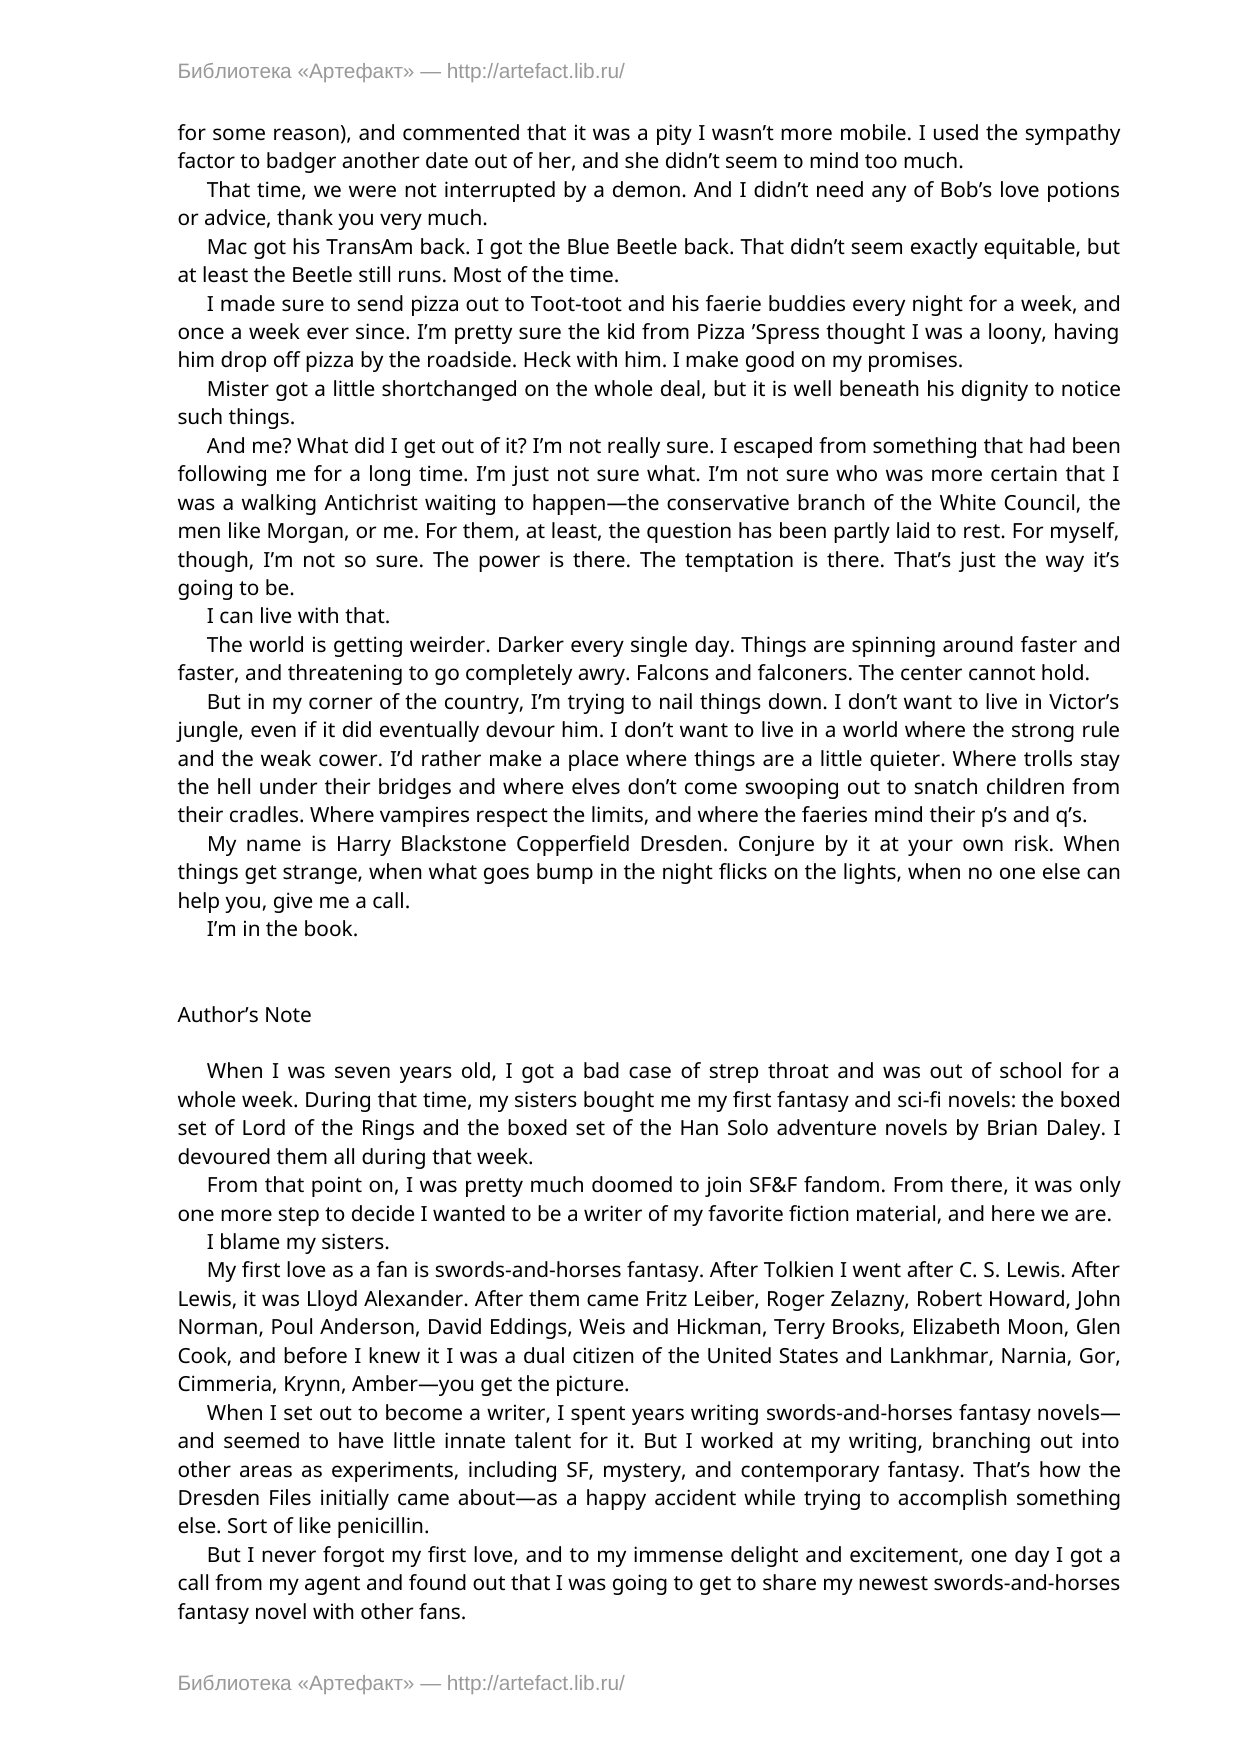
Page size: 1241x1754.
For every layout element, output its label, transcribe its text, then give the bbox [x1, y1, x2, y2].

text When I was seven years old, I got a bad case of strep throat and was out of school for a whole week. During that time, my sisters bought me my first fantasy and sci-fi novels: the boxed set of Lord of the Rings and the boxed set of the Han Solo adventure novels by Brian Daley. I devoured them all during that week. [177, 1057, 1122, 1170]
text I blame my sisters. [177, 1227, 1122, 1256]
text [177, 118, 1122, 175]
text Mac got his TransAm back. I got the Blue Beetle back. That didn’t seem exactly equitable, but at least the Beetle still runs. Most of the time. [177, 232, 1122, 289]
text I can live with that. [177, 602, 1122, 630]
text I made sure to send pizza out to Toot-toot and his faerie buddies every night for a week, and once a week ever since. I’m pretty sure the kid from Pizza ’Spress thought I was a loony, having him drop off pizza by the roadside. Heck with him. I make good on my promises. [177, 289, 1122, 374]
text That time, we were not interrupted by a demon. And I didn’t need any of Bob’s love potions or advice, thank you very much. [177, 175, 1122, 232]
text Mister got a little shortchanged on the whole deal, but it is well beneath his dignity to notice such things. [177, 374, 1122, 431]
text But in my corner of the country, I’m trying to nail things down. I don’t want to live in Victor’s jungle, even if it did eventually devour him. I don’t want to live in a world where the strong rule and the weak cower. I’d rather make a place where things are a little quieter. Where trolls stay the hell under their bridges and where elves don’t come swooping out to snatch children from their cradles. Where vampires respect the limits, and where the faeries mind their p’s and q’s. [177, 687, 1122, 829]
text I’m in the book. [177, 914, 1122, 943]
text My first love as a fan is swords-and-horses fantasy. After Tolkien I went after C. S. Lewis. After Lewis, it was Lloyd Alexander. After them came Fritz Leiber, Roger Zelazny, Robert Howard, John Norman, Poul Anderson, David Eddings, Weis and Hickman, Terry Brooks, Elizabeth Moon, Glen Cook, and before I knew it I was a dual citizen of the United States and Lankhmar, Narnia, Gor, Cimmeria, Krynn, Amber—you get the picture. [177, 1256, 1122, 1398]
text But I never forgot my first love, and to my immense delight and excitement, one day I got a call from my agent and found out that I was going to get to share my newest swords-and-horses fantasy novel with other fans. [177, 1540, 1122, 1625]
text From that point on, I was pretty much doomed to join SF&F fandom. From there, it was only one more step to decide I wanted to be a writer of my favorite fiction material, and here we are. [177, 1170, 1122, 1227]
subtitle Author’s Note [177, 1000, 1122, 1028]
text The world is getting weirder. Darker every single day. Things are spinning around faster and faster, and threatening to go completely awry. Falcons and falconers. The center cannot hold. [177, 630, 1122, 687]
text And me? What did I get out of it? I’m not really sure. I escaped from something that had been following me for a long time. I’m just not sure what. I’m not sure who was more certain that I was a walking Antichrist waiting to happen—the conservative branch of the White Council, the men like Morgan, or me. For them, at least, the question has been partly laid to rest. For myself, though, I’m not so sure. The power is there. The temptation is there. That’s just the way it’s going to be. [177, 431, 1122, 602]
text When I set out to become a writer, I spent years writing swords-and-horses fantasy novels—and seemed to have little innate talent for it. But I worked at my writing, branching out into other areas as experiments, including SF, mystery, and contemporary fantasy. That’s how the Dresden Files initially came about—as a happy accident while trying to accomplish something else. Sort of like penicillin. [177, 1398, 1122, 1540]
text My name is Harry Blackstone Copperfield Dresden. Conjure by it at your own risk. When things get strange, when what goes bump in the night flicks on the lights, when no one else can help you, give me a call. [177, 829, 1122, 914]
